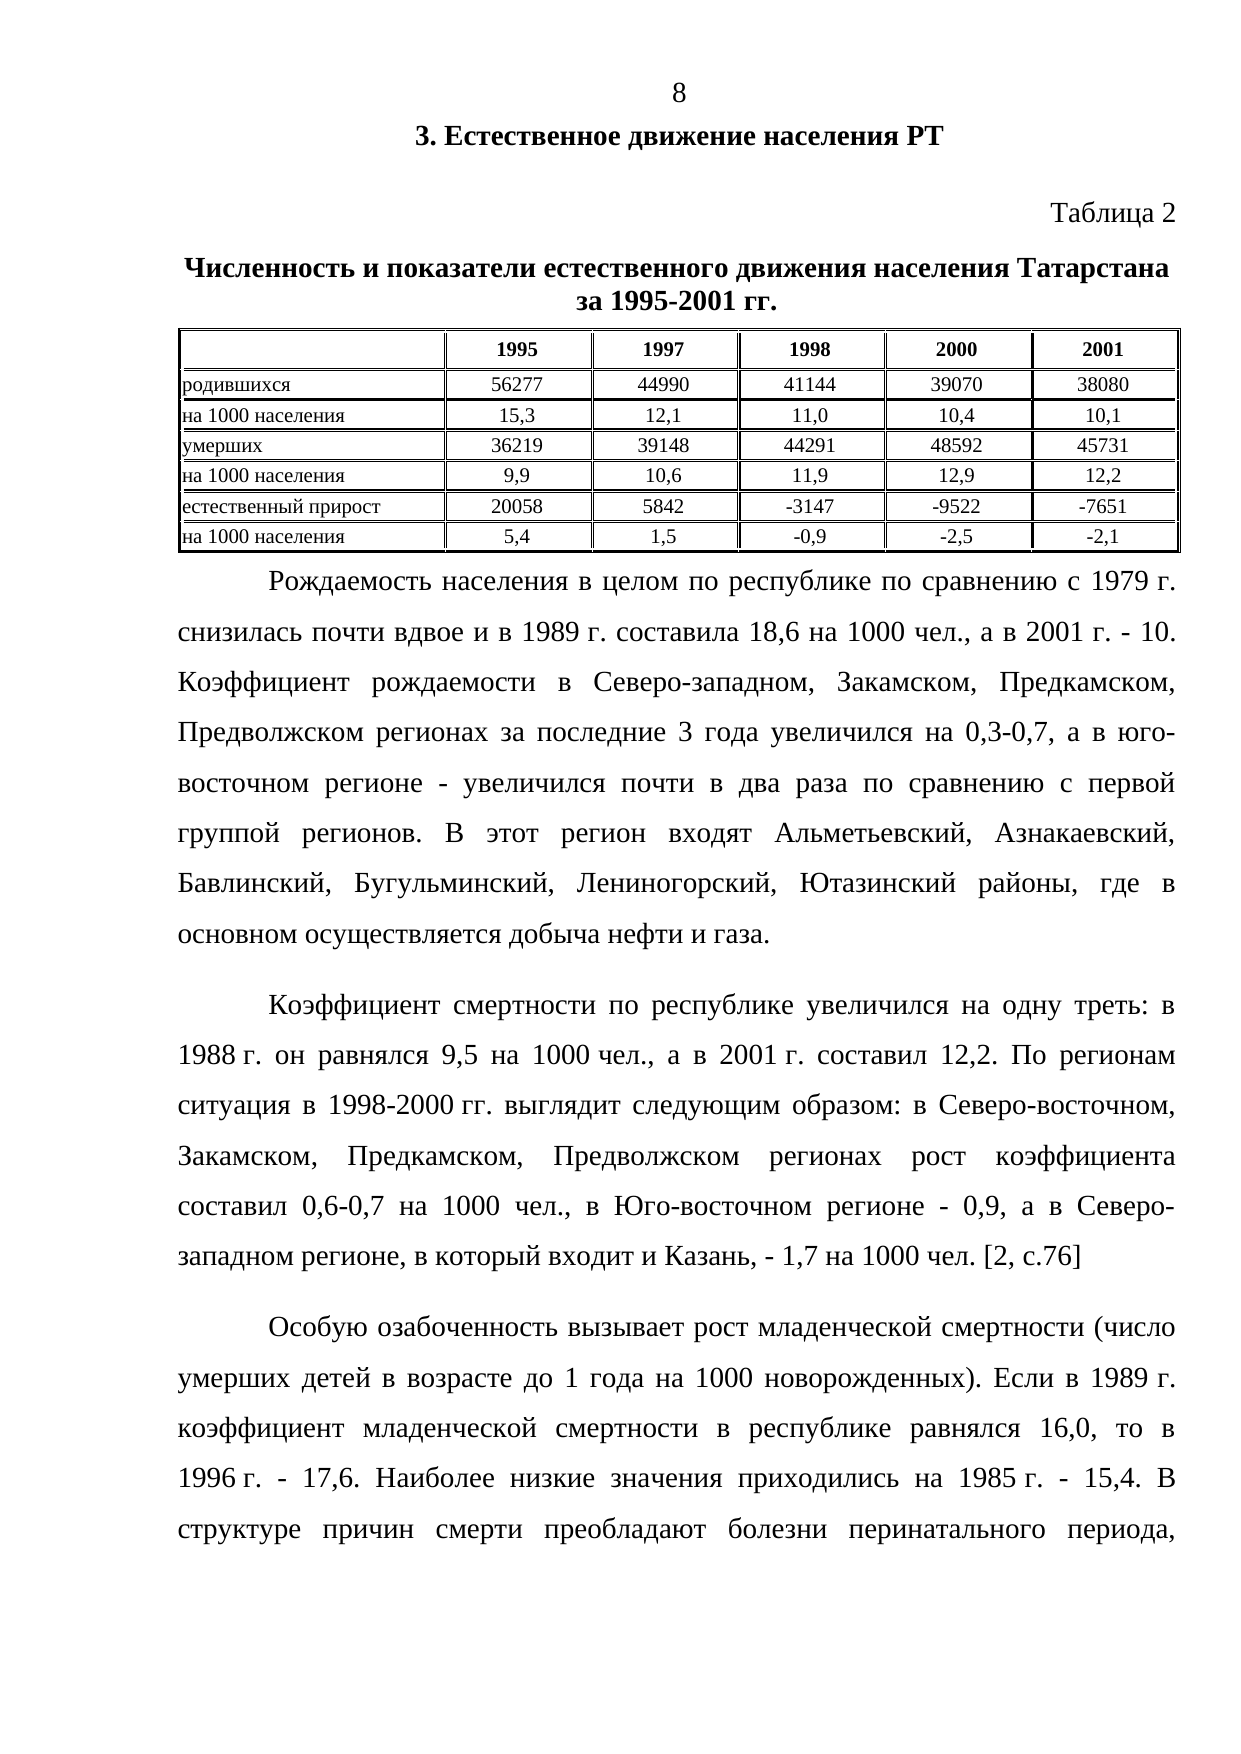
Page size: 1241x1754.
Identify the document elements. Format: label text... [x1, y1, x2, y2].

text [177, 1309, 1176, 1544]
table_header 1997 [593, 329, 739, 367]
table_cell 44291 [741, 432, 884, 459]
text Численность и показатели естественного движения населения Татарстана за 1995-2001 гг. [177, 250, 1176, 317]
table_cell умерших [181, 428, 444, 459]
table_cell -7651 [1034, 489, 1178, 519]
table_cell -2,1 [1032, 520, 1178, 550]
table_cell 39148 [594, 432, 737, 459]
table_cell 39070 [887, 371, 1031, 398]
table_cell 10,1 [1034, 398, 1179, 428]
table_cell 1,5 [593, 520, 739, 550]
table_cell 44990 [594, 371, 737, 398]
table_cell родившихся [181, 368, 444, 398]
subtitle 3. Естественное движение населения РТ [177, 118, 1181, 152]
table_cell -2,5 [886, 523, 1032, 550]
table_cell 48592 [887, 432, 1031, 459]
table_cell -3147 [741, 493, 884, 519]
table_header 2001 [1032, 331, 1177, 367]
table_cell 38080 [1034, 368, 1178, 398]
table_cell 10,4 [887, 401, 1031, 428]
table_cell -0,9 [739, 523, 886, 550]
table_cell 56277 [447, 371, 591, 398]
table_cell 9,9 [447, 462, 591, 489]
table_cell на 1000 населения [180, 398, 444, 428]
table_cell 11,9 [741, 462, 884, 489]
table_header 2000 [886, 329, 1032, 367]
table_cell 5842 [594, 493, 737, 519]
table_cell -9522 [887, 493, 1031, 519]
table_cell 12,1 [594, 401, 737, 428]
text Рождаемость населения в целом по республике по сравнению с 1979 г. снизилась почти вдвое и в 1989 г. составила 18,6 на 1000 чел., а в 2001 г. - 10. Коэффициент рождаемости в Северо-западном, Закамском, Предкамском, Предволжском регионах за последние 3 года увеличился на 0,3-0,7, а в юго-восточном регионе - увеличился почти в два раза по сравнению с первой группой регионов. В этот регион входят Альметьевский, Азнакаевский, Бавлинский, Бугульминский, Лениногорский, Ютазинский районы, где в основном осуществляется добыча нефти и газа. [177, 563, 1176, 949]
table_header 1998 [739, 331, 886, 367]
table_cell естественный прирост [181, 489, 444, 519]
table_cell 15,3 [447, 401, 591, 428]
table_cell 12,9 [887, 462, 1031, 489]
text Таблица 2 [177, 196, 1176, 229]
table_cell 10,6 [594, 462, 737, 489]
table_cell 41144 [741, 371, 884, 398]
table_header [181, 331, 446, 367]
table_header 1995 [446, 331, 592, 367]
table_cell 20058 [447, 493, 591, 519]
text Коэффициент смертности по республике увеличился на одну треть: в 1988 г. он равнялся 9,5 на 1000 чел., а в 2001 г. составил 12,2. По регионам ситуация в 1998-2000 гг. выглядит следующим образом: в Северо-восточном, Закамском, Предкамском, Предволжском регионах рост коэффициента составил 0,6-0,7 на 1000 чел., в Юго-восточном регионе - 0,9, а в Северо-западном регионе, в который входит и Казань, - 1,7 на 1000 чел. [2, с.76] [177, 987, 1176, 1272]
table_cell 11,0 [741, 401, 884, 428]
table_cell 36219 [447, 432, 591, 459]
table_cell 5,4 [446, 523, 592, 550]
table_cell на 1000 населения [180, 459, 446, 489]
table_cell 45731 [1034, 428, 1178, 459]
table_cell 12,2 [1032, 459, 1179, 489]
table_cell на 1000 населения [181, 520, 446, 550]
